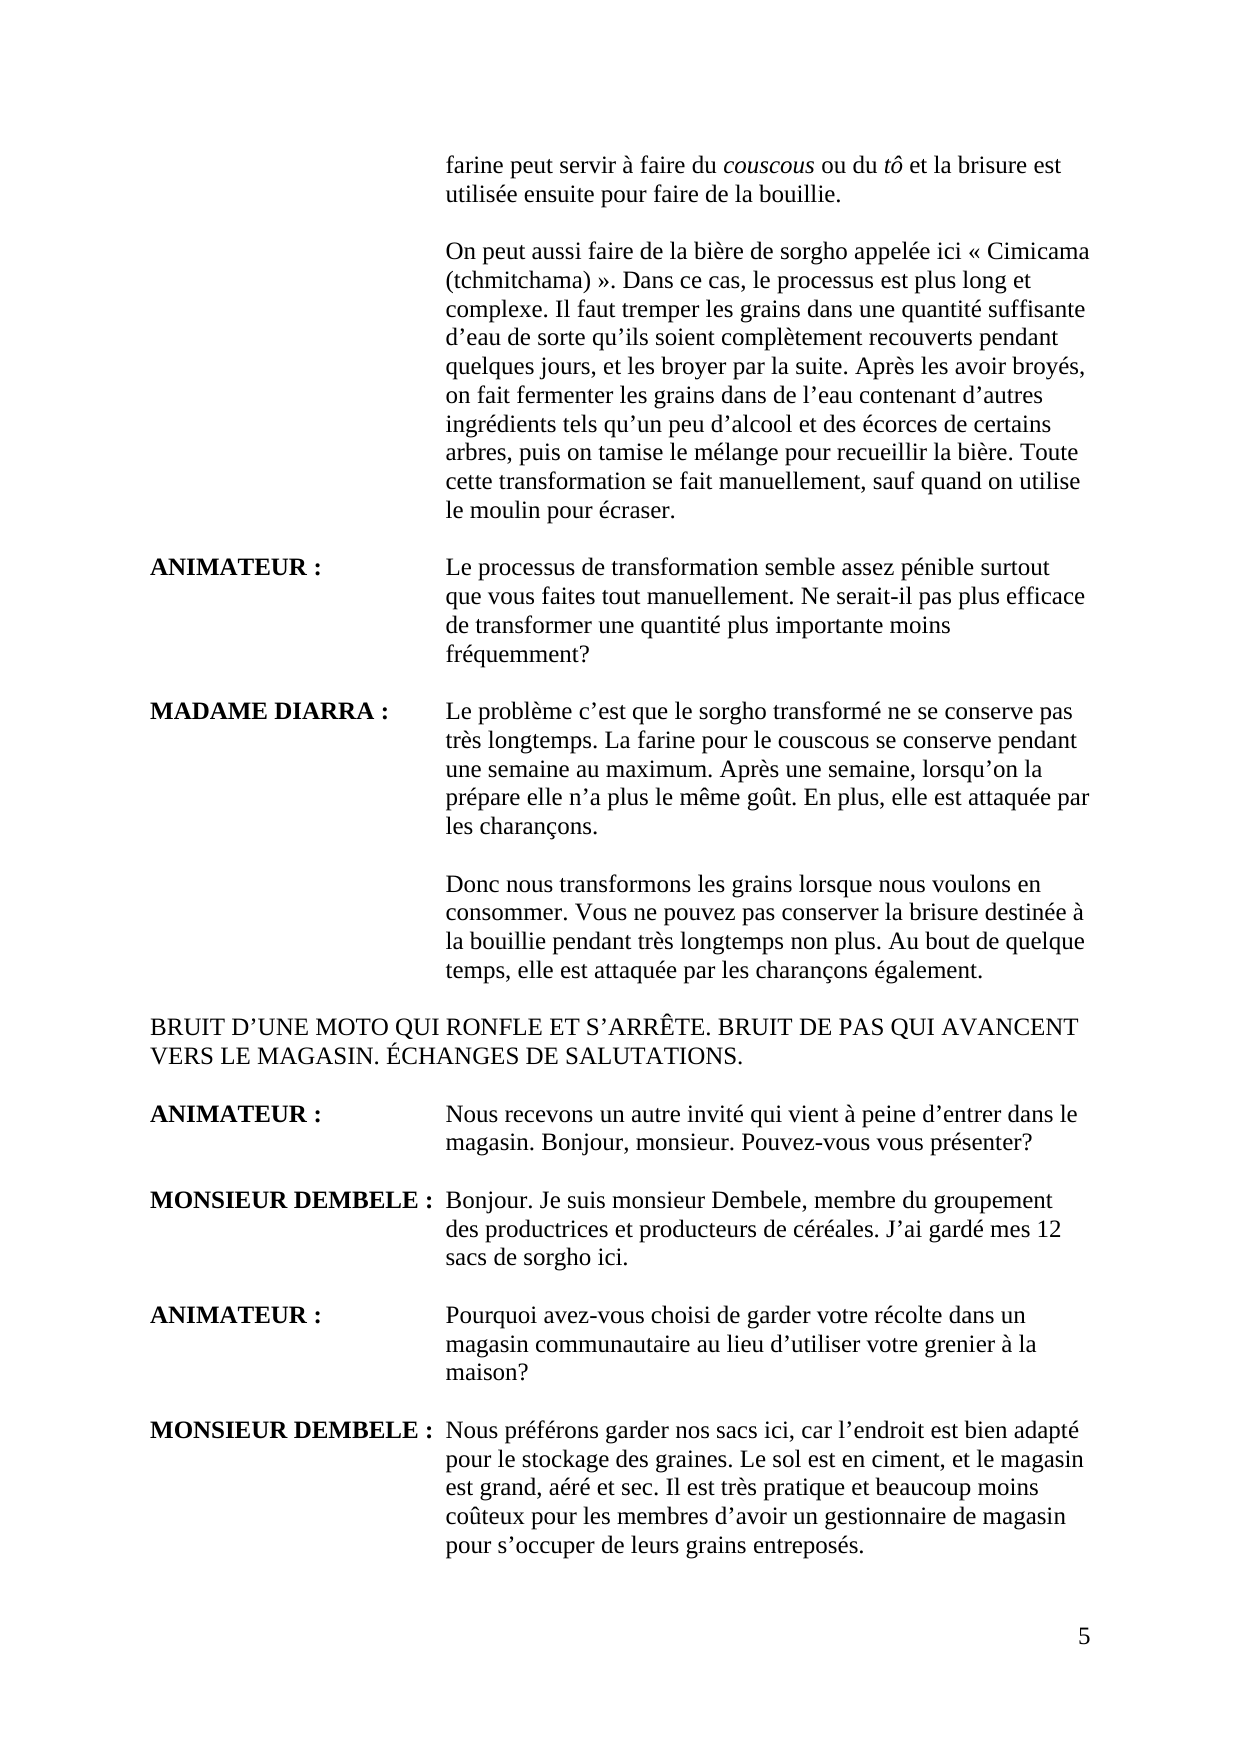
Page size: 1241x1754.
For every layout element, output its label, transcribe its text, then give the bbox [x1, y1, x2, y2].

text On peut aussi faire de la bière de sorgho appelée ici « Cimicama (tchmitchama) ». Dans ce cas, le processus est plus long et complexe. Il faut tremper les grains dans une quantité suffisante d’eau de sorte qu’ils soient complètement recouverts pendant quelques jours, et les broyer par la suite. Après les avoir broyés, on fait fermenter les grains dans de l’eau contenant d’autres ingrédients tels qu’un peu d’alcool et des écorces de certains arbres, puis on tamise le mélange pour recueillir la bière. Toute cette transformation se fait manuellement, sauf quand on utilise le moulin pour écraser. [445, 236, 1090, 524]
text Animateur : Le processus de transformation semble assez pénible surtout que vous faites tout manuellement. Ne serait-il pas plus efficace de transformer une quantité plus importante moins fréquemment? [150, 552, 1090, 667]
text Animateur : Nous recevons un autre invité qui vient à peine d’entrer dans le magasin. Bonjour, monsieur. Pouvez-vous vous présenter? [150, 1099, 1090, 1156]
text Animateur : Pourquoi avez-vous choisi de garder votre récolte dans un magasin communautaire au lieu d’utiliser votre grenier à la maison? [150, 1300, 1090, 1386]
text Bruit d’une moto qui ronfle et s’arrÊte. Bruit de pas qui avancent vers le magasin. Échanges de salutations. [150, 1012, 1090, 1070]
text MONSIEUR DEMBELE : Nous préférons garder nos sacs ici, car l’endroit est bien adapté pour le stockage des graines. Le sol est en ciment, et le magasin est grand, aéré et sec. Il est très pratique et beaucoup moins coûteux pour les membres d’avoir un gestionnaire de magasin pour s’occuper de leurs grains entreposés. [150, 1415, 1090, 1559]
text MONSIEUR DEMBELE : Bonjour. Je suis monsieur Dembele, membre du groupement des productrices et producteurs de céréales. J’ai gardé mes 12 sacs de sorgho ici. [150, 1185, 1090, 1271]
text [445, 150, 1090, 207]
text Donc nous transformons les grains lorsque nous voulons en consommer. Vous ne pouvez pas conserver la brisure destinée à la bouillie pendant très longtemps non plus. Au bout de quelque temps, elle est attaquée par les charançons également. [150, 869, 1090, 984]
text MADAME DIARRA : Le problème c’est que le sorgho transformé ne se conserve pas très longtemps. La farine pour le couscous se conserve pendant une semaine au maximum. Après une semaine, lorsqu’on la prépare elle n’a plus le même goût. En plus, elle est attaquée par les charançons. [150, 696, 1090, 840]
